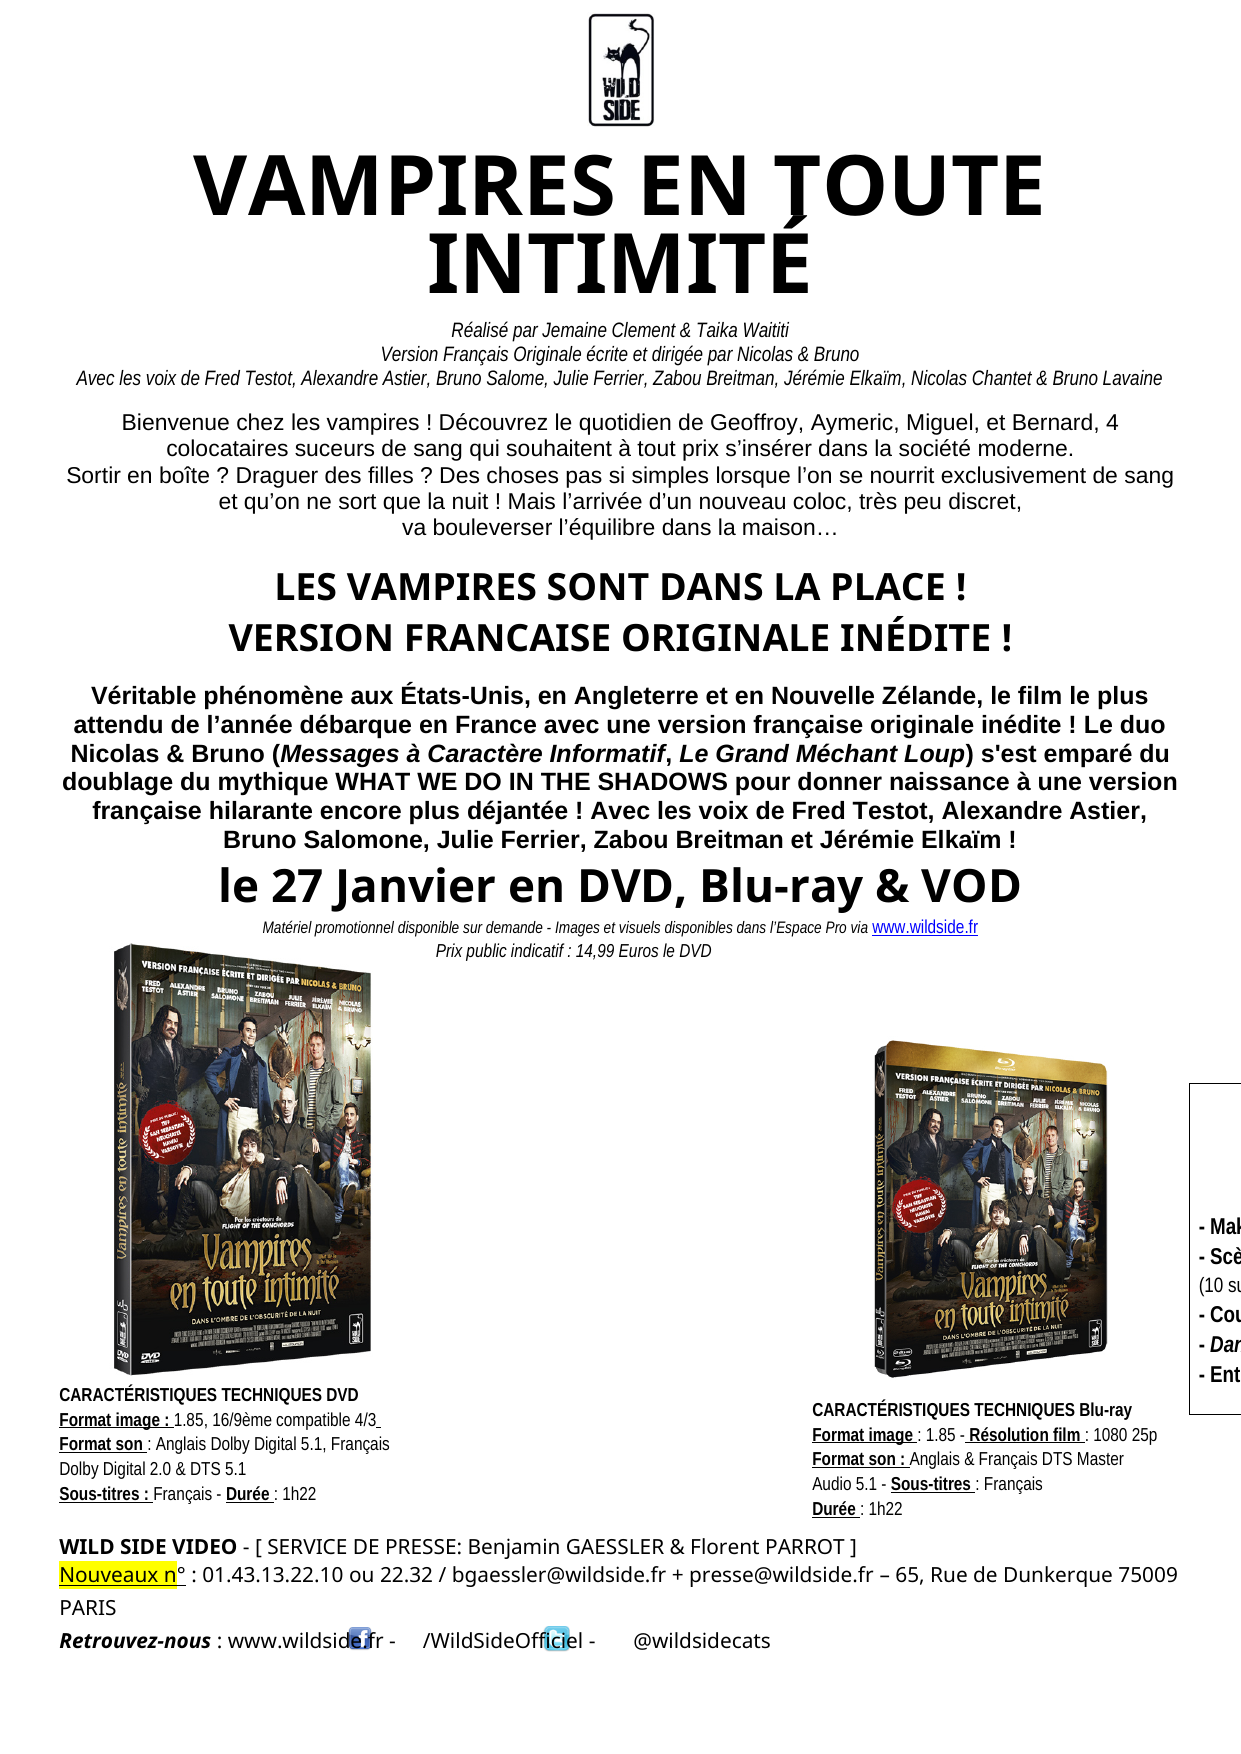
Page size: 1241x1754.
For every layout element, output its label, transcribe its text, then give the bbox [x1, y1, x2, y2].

text LES VAMPIRES SONT DANS LA PLACE ! VERSION FRANCAISE ORIGINALE INÉDITE ! [59, 560, 1181, 662]
text Avec les voix de Fred Testot, Alexandre Astier, Bruno Salome, Julie Ferrier, Zabou Breitman, Jérémie Elkaïm, Nicolas Chantet & Bruno Lavaine [59, 366, 1181, 390]
picture [587, 12, 655, 128]
text CARACTÉRISTIQUES TECHNIQUES DVD [59, 1384, 428, 1405]
text Sous-titres : Français - Durée : 1h22 [59, 1483, 428, 1504]
text Sortir en boîte ? Draguer des filles ? Des choses pas si simples lorsque l’on se nourrit exclusivement de sang et qu’on ne sort que la nuit ! Mais l’arrivée d’un nouveau coloc, très peu discret, [59, 462, 1181, 514]
text Durée : 1h22 [812, 1498, 1181, 1519]
text Version Français Originale écrite et dirigée par Nicolas & Bruno [59, 342, 1181, 366]
text VAMPIRES EN TOUTE INTIMITÉ [59, 148, 1181, 318]
text Véritable phénomène aux États-Unis, en Angleterre et en Nouvelle Zélande, le film le plus attendu de l’année débarque en France avec une version française originale inédite ! Le duo Nicolas & Bruno (Messages à Caractère Informatif, Le Grand Méchant Loup) s'est emparé du doublage du mythique WHAT WE DO IN THE SHADOWS pour donner naissance à une version française hilarante encore plus déjantée ! Avec les voix de Fred Testot, Alexandre Astier, Bruno Salomone, Julie Ferrier, Zabou Breitman et Jérémie Elkaïm ! [59, 681, 1181, 854]
picture [109, 940, 379, 1380]
picture [866, 1025, 1117, 1395]
picture [543, 1626, 570, 1652]
picture [348, 1627, 372, 1651]
text Réalisé par Jemaine Clement & Taika Waititi [59, 318, 1181, 342]
text Prix public indicatif : 14,99 Euros le DVD [436, 940, 805, 962]
text Audio 5.1 - Sous-titres : Français [812, 1473, 1181, 1495]
text va bouleverser l’équilibre dans la maison… [59, 514, 1181, 541]
text Matériel promotionnel disponible sur demande - Images et visuels disponibles dans l’Espace Pro via www.wildside.fr [59, 916, 1181, 938]
text Format image : 1.85 - Résolution film : 1080 25p Format son : Anglais & Français DTS Master [812, 1423, 1181, 1470]
text Bienvenue chez les vampires ! Découvrez le quotidien de Geoffroy, Aymeric, Miguel, et Bernard, 4 colocataires suceurs de sang qui souhaitent à tout prix s’insérer dans la société moderne. [59, 409, 1181, 462]
text le 27 Janvier en DVD, Blu-ray & VOD [59, 854, 1181, 916]
text Format image : 1.85, 16/9ème compatible 4/3 Format son : Anglais Dolby Digital 5.1, Français Dolby Digital 2.0 & DTS 5.1 [59, 1408, 428, 1480]
text CARACTÉRISTIQUES TECHNIQUES Blu-ray [812, 1399, 1181, 1420]
